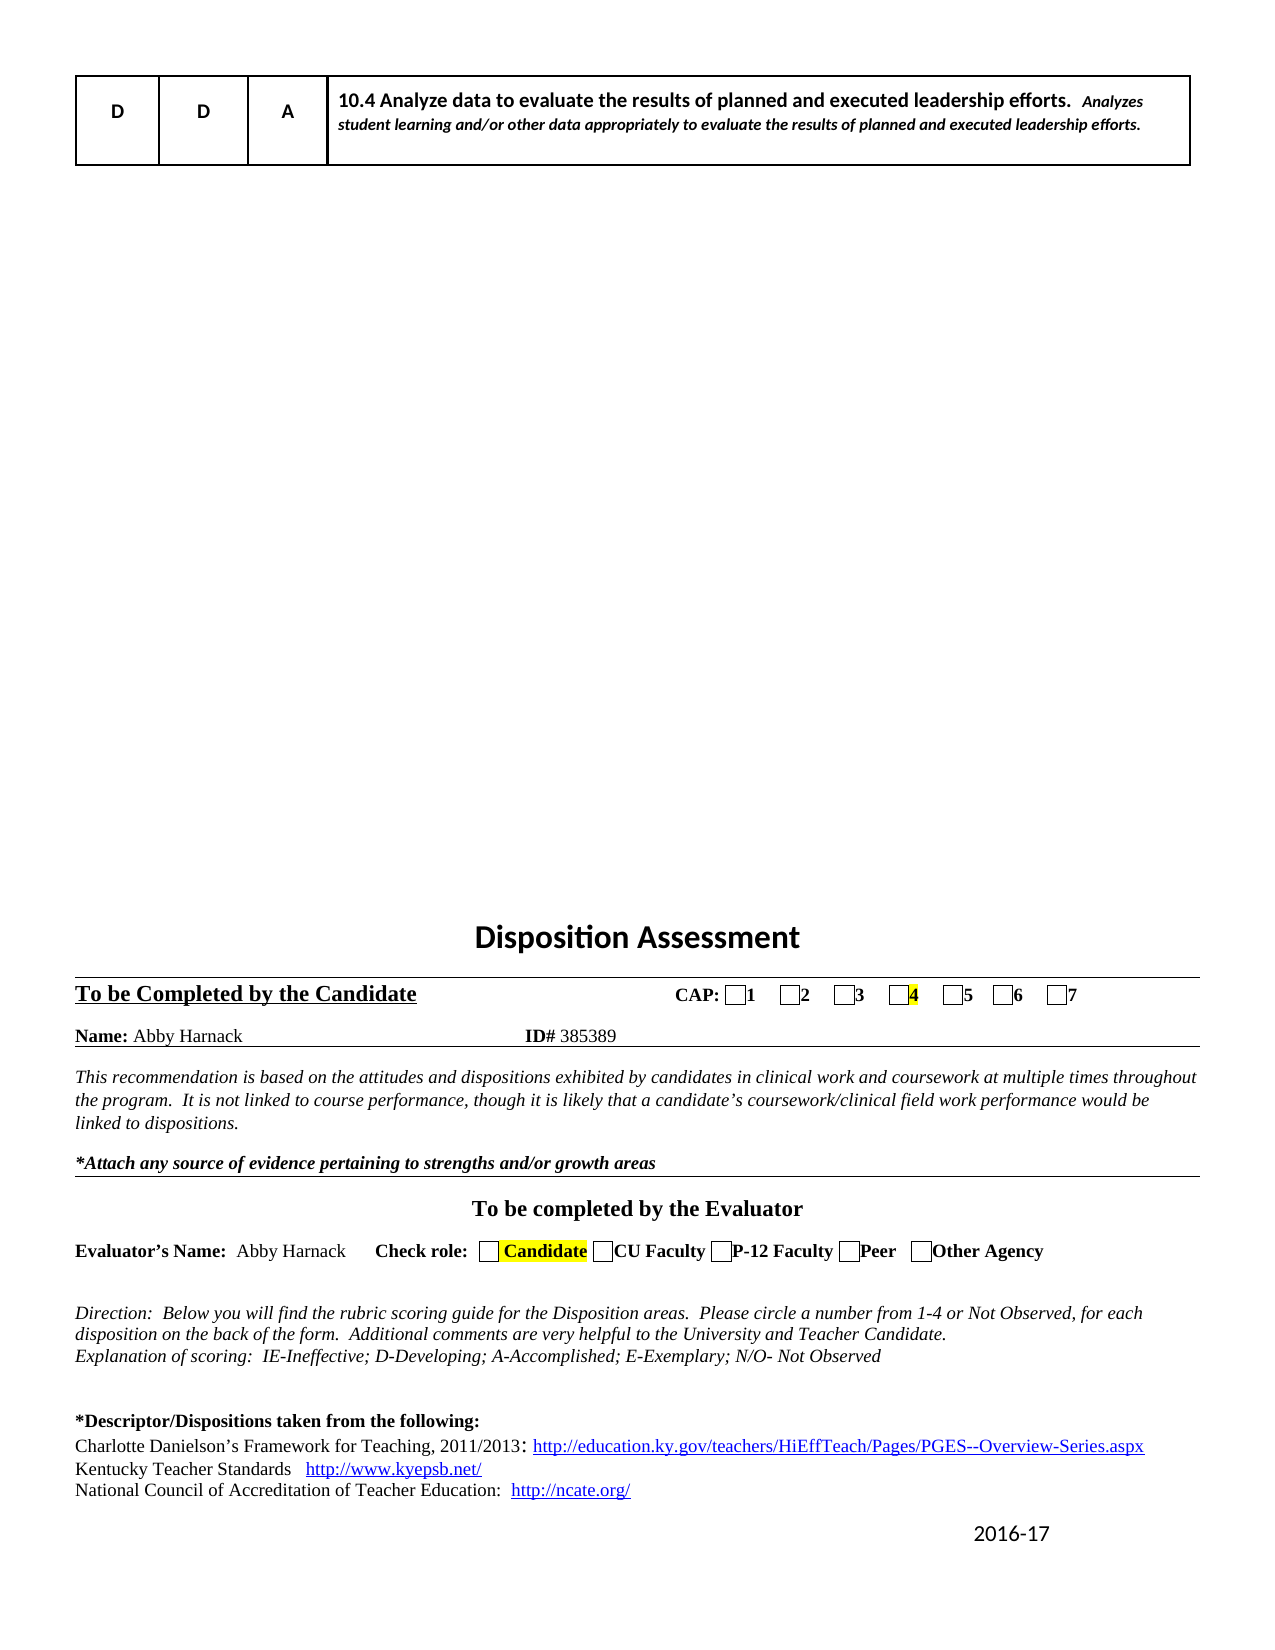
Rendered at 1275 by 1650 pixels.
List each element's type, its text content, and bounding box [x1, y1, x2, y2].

text Charlotte Danielson’s Framework for Teaching, 2011/2013: http://education.ky.gov/teachers/HiEffTeach/Pages/PGES--Overview-Series.aspx [75, 1431, 1200, 1457]
text Kentucky Teacher Standards http://www.kyepsb.net/ [75, 1457, 1200, 1479]
text *Attach any source of evidence pertaining to strengths and/or growth areas [75, 1152, 1200, 1176]
text Direction: Below you will find the rubric scoring guide for the Disposition areas. Please circle a number from 1-4 or Not Observed, for each disposition on the back of the form. Additional comments are very helpful to the University and Teacher Candidate. [75, 1302, 1200, 1345]
text This recommendation is based on the attitudes and dispositions exhibited by candidates in clinical work and coursework at multiple times throughout the program. It is not linked to course performance, though it is likely that a candidate’s coursework/clinical field work performance would be linked to dispositions. [75, 1066, 1200, 1134]
text Evaluator’s Name: Abby Harnack Check role: Candidate CU Faculty P-12 Faculty Peer Other Agency [75, 1240, 499, 1262]
table_cell D [77, 77, 158, 164]
text Name: Abby Harnack ID# 385389 [75, 1022, 1200, 1046]
text *Descriptor/Dispositions taken from the following: [75, 1409, 1200, 1431]
table_cell A [249, 77, 326, 164]
text Disposition Assessment [75, 916, 1200, 957]
text Explanation of scoring: IE-Ineffective; D-Developing; A-Accomplished; E-Exemplary; N/O- Not Observed [75, 1345, 1200, 1366]
text To be completed by the Evaluator [75, 1195, 1200, 1222]
text Evaluator’s Name: Abby Harnack Check role: Candidate CU Faculty P-12 Faculty Peer Other Agency [587, 1240, 1200, 1262]
text To be Completed by the Candidate CAP: 1 2 3 4 5 6 7 [75, 978, 1200, 1006]
table_cell D [160, 77, 247, 164]
text National Council of Accreditation of Teacher Education: http://ncate.org/ [75, 1479, 1200, 1501]
table_cell 10.4 Analyze data to evaluate the results of planned and executed leadership efforts. Analyzes student learning and/or other data appropriately to evaluate the results of planned and executed leadership efforts. [329, 77, 1189, 164]
